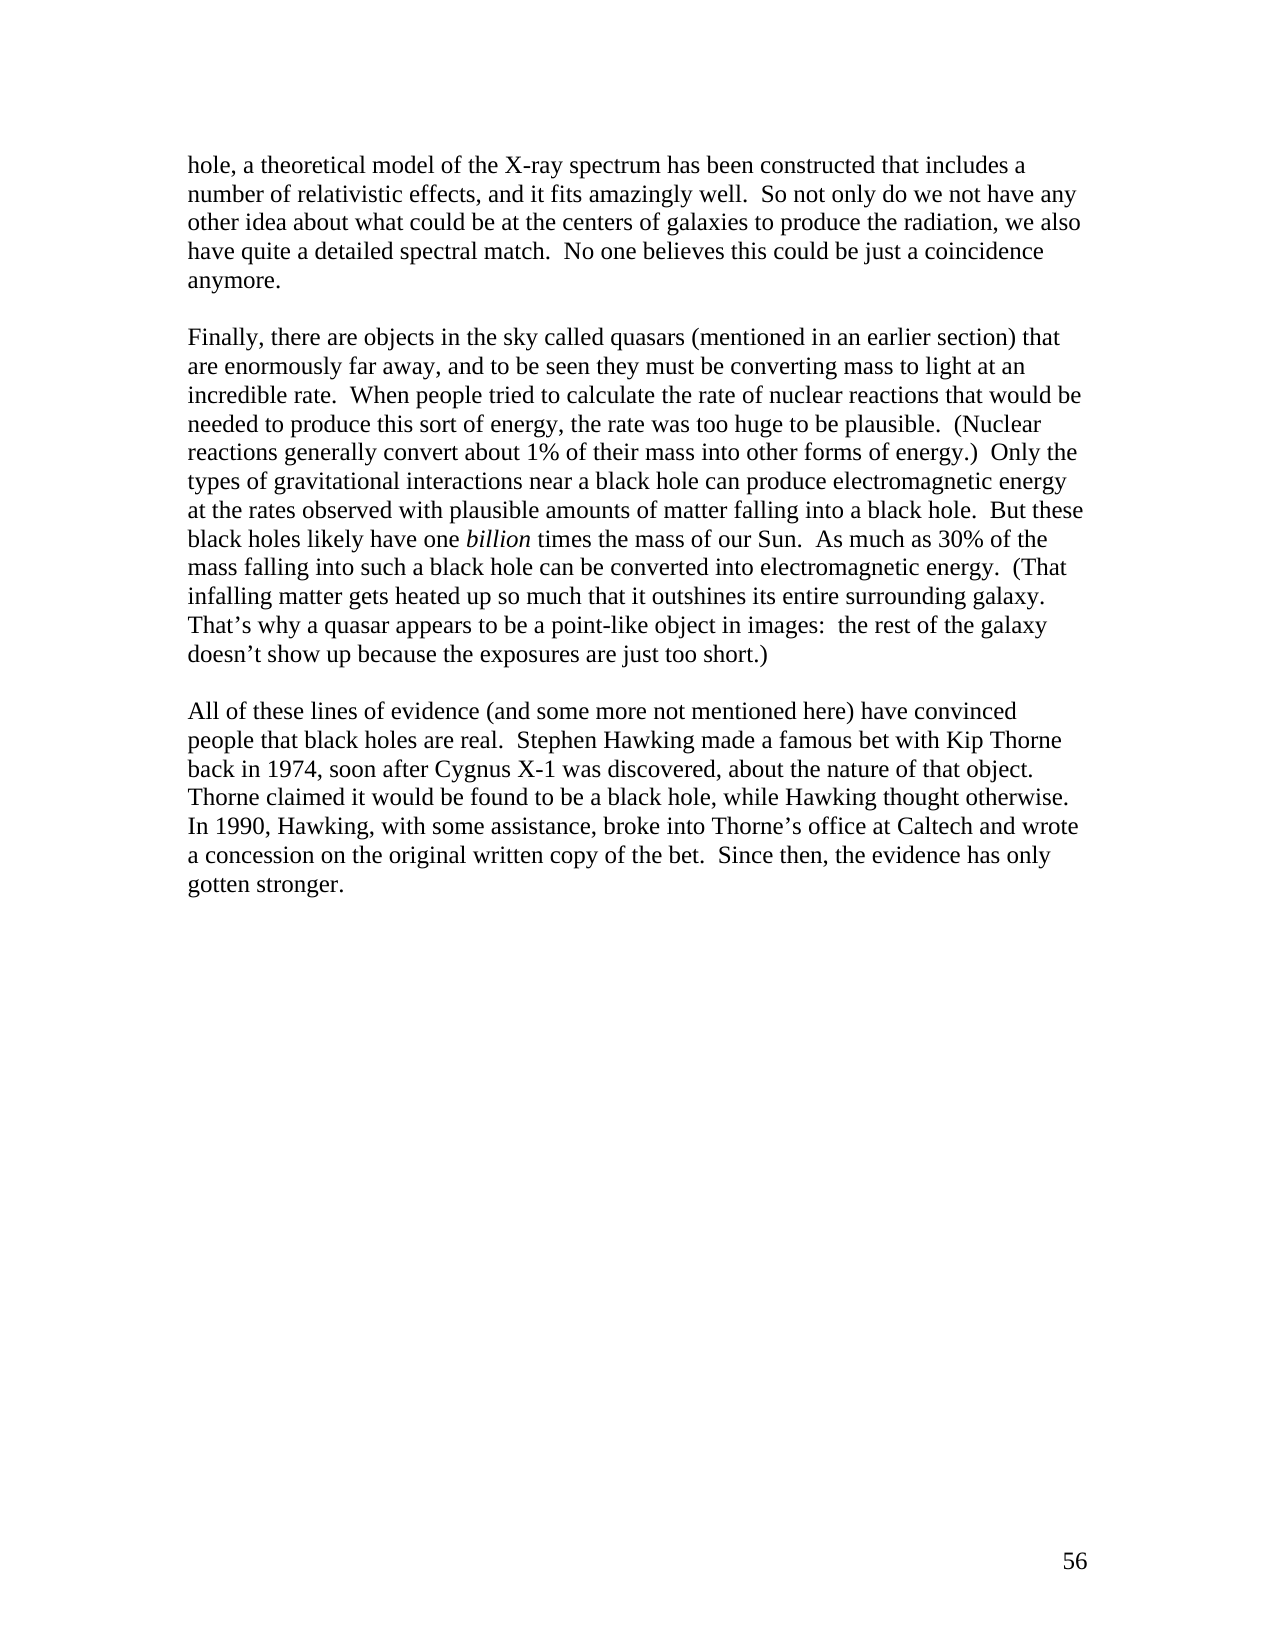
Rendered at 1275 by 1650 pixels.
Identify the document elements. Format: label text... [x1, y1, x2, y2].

text Finally, there are objects in the sky called quasars (mentioned in an earlier section) that are enormously far away, and to be seen they must be converting mass to light at an incredible rate. When people tried to calculate the rate of nuclear reactions that would be needed to produce this sort of energy, the rate was too huge to be plausible. (Nuclear reactions generally convert about 1% of their mass into other forms of energy.) Only the types of gravitational interactions near a black hole can produce electromagnetic energy at the rates observed with plausible amounts of matter falling into a black hole. But these black holes likely have one billion times the mass of our Sun. As much as 30% of the mass falling into such a black hole can be converted into electromagnetic energy. (That infalling matter gets heated up so much that it outshines its entire surrounding galaxy. That’s why a quasar appears to be a point-like object in images: the rest of the galaxy doesn’t show up because the exposures are just too short.) [187, 322, 1087, 667]
text All of these lines of evidence (and some more not mentioned here) have convinced people that black holes are real. Stephen Hawking made a famous bet with Kip Thorne back in 1974, soon after Cygnus X-1 was discovered, about the nature of that object. Thorne claimed it would be found to be a black hole, while Hawking thought otherwise. In 1990, Hawking, with some assistance, broke into Thorne’s office at Caltech and wrote a concession on the original written copy of the bet. Since then, the evidence has only gotten stronger.Exercises [187, 696, 1087, 897]
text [187, 150, 1087, 294]
